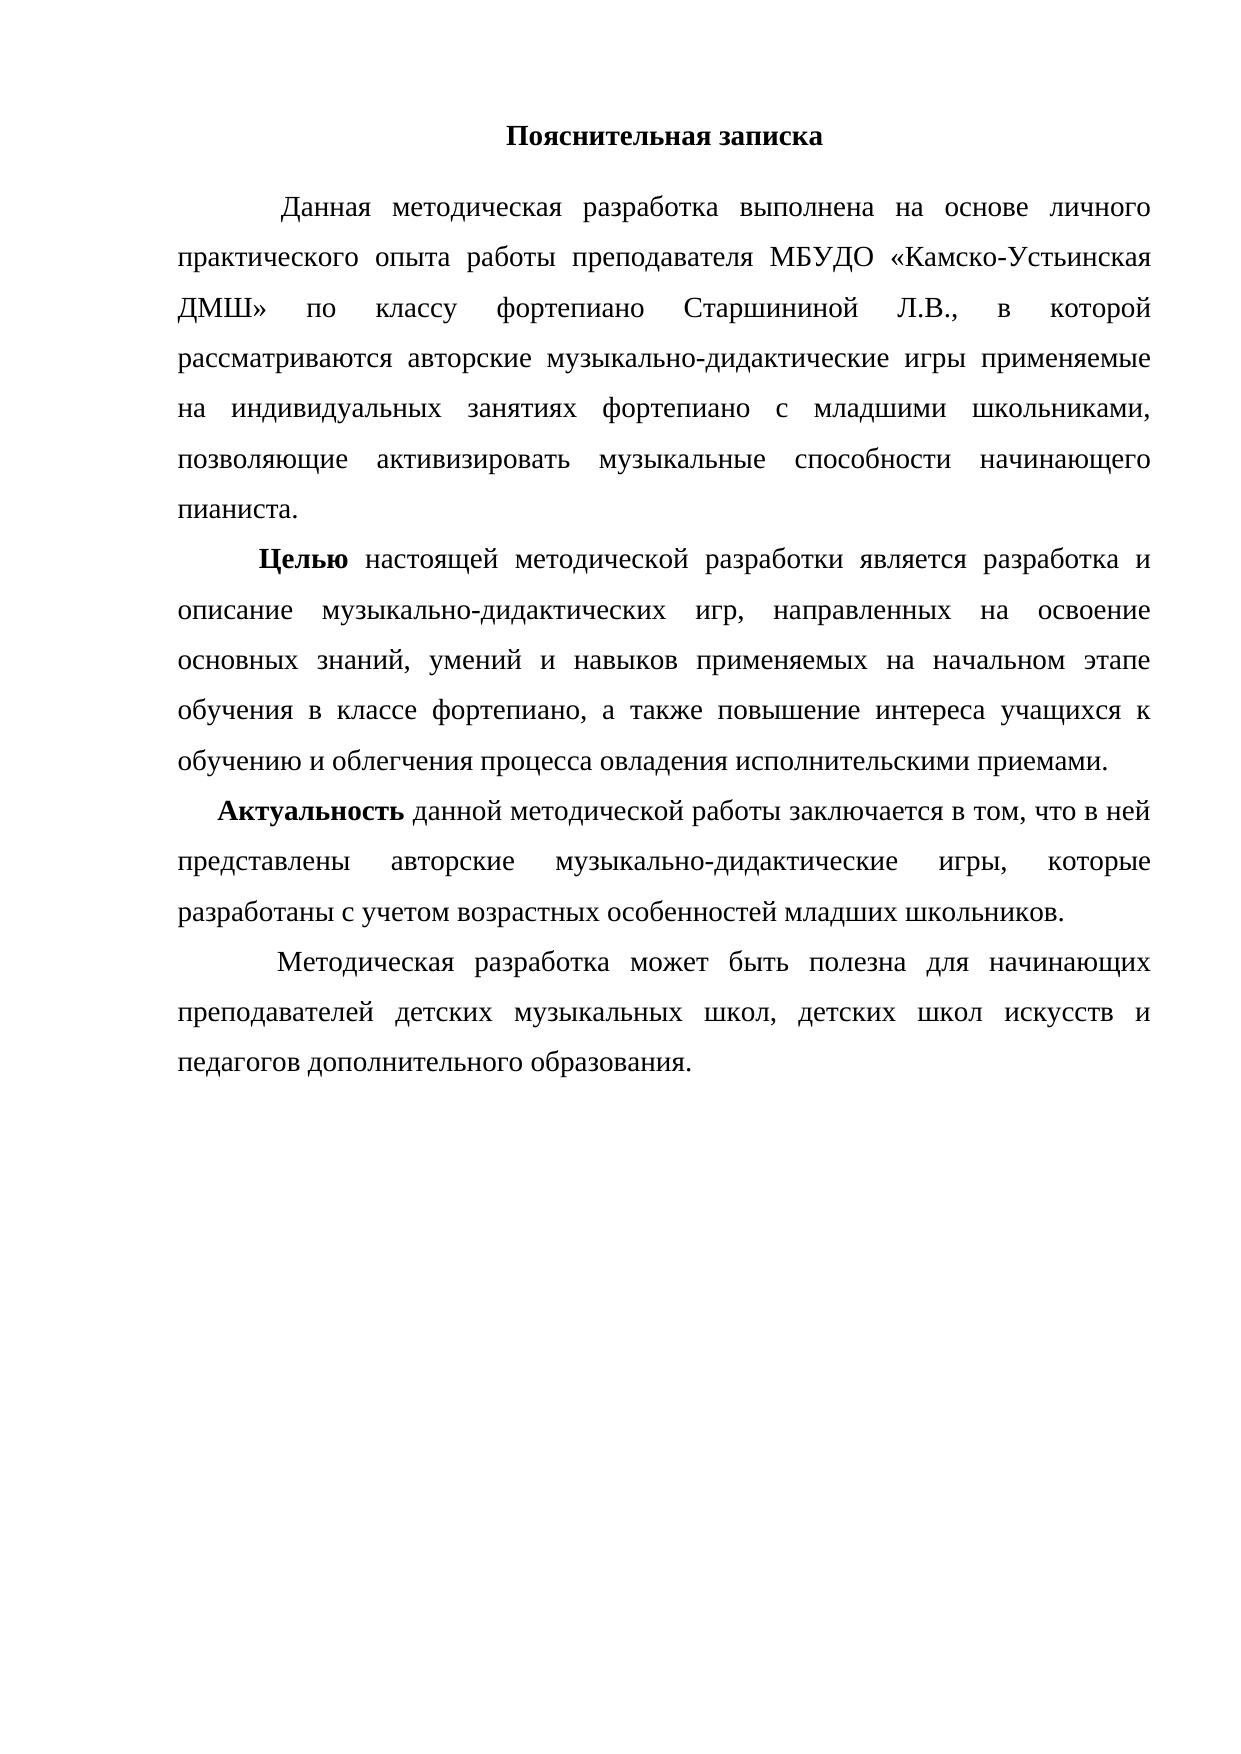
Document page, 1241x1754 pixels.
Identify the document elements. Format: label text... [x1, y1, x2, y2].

text Данная методическая разработка выполнена на основе личного практического опыта работы преподавателя МБУДО «Камско-Устьинская ДМШ» по классу фортепиано Старшининой Л.В., в которой рассматриваются авторские музыкально-дидактические игры применяемые на индивидуальных занятиях фортепиано с младшими школьниками, позволяющие активизировать музыкальные способности начинающего пианиста. [177, 189, 1152, 525]
text Пояснительная записка [177, 118, 1152, 152]
text Актуальность данной методической работы заключается в том, что в ней представлены авторские музыкально-дидактические игры, которые разработаны с учетом возрастных особенностей младших школьников. [177, 793, 1152, 927]
text Целью настоящей методической разработки является разработка и описание музыкально-дидактических игр, направленных на освоение основных знаний, умений и навыков применяемых на начальном этапе обучения в классе фортепиано, а также повышение интереса учащихся к обучению и облегчения процесса овладения исполнительскими приемами. [177, 541, 1152, 776]
text Методическая разработка может быть полезна для начинающих преподавателей детских музыкальных школ, детских школ искусств и педагогов дополнительного образования. [177, 944, 1152, 1078]
